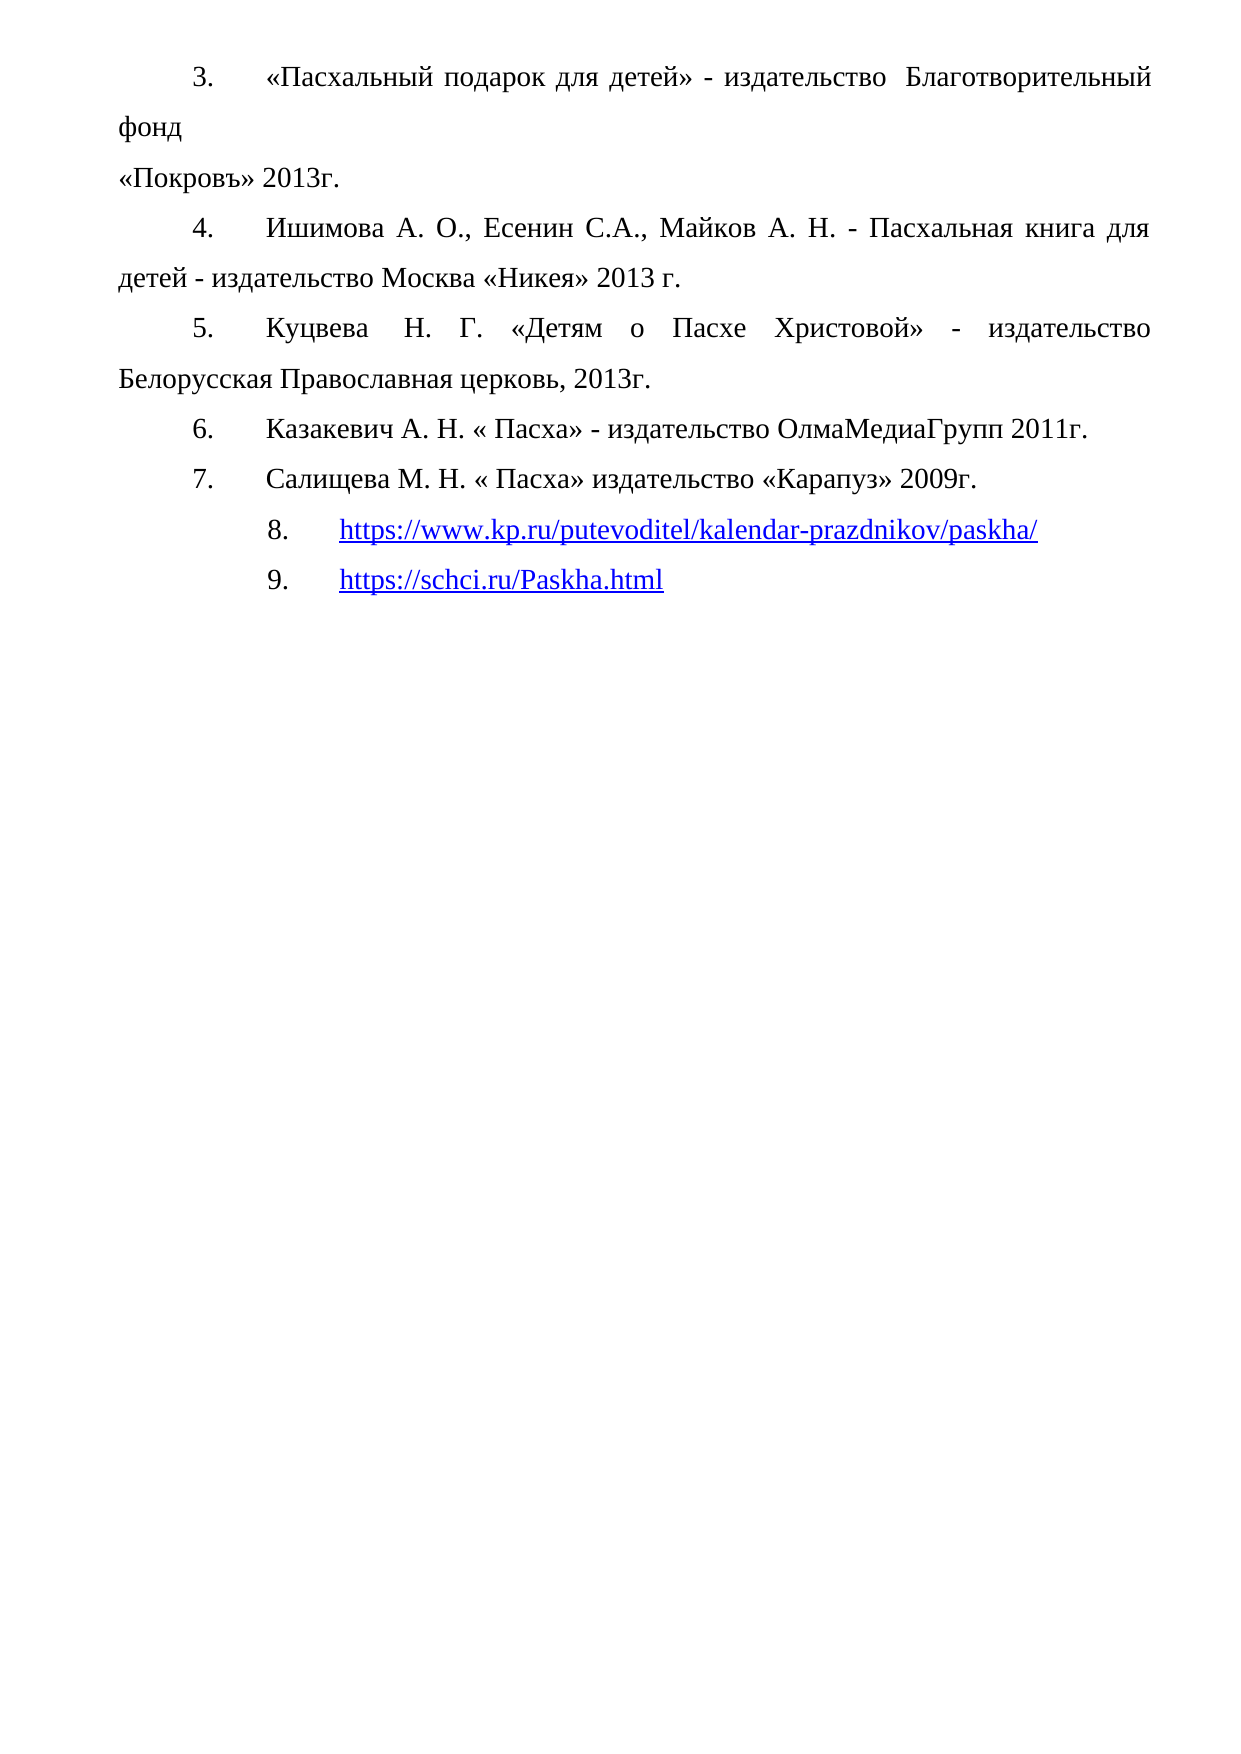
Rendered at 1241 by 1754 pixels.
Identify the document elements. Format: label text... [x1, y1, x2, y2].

list Куцвева Н. Г. «Детям о Пасхе Христовой» - издательство Белорусская Православная церковь, 2013г. [118, 311, 1152, 394]
list https://www.kp.ru/putevoditel/kalendar-prazdnikov/paskha/ [193, 512, 1152, 545]
list Салищева М. Н. « Пасха» издательство «Карапуз» 2009г. [118, 462, 1152, 495]
list Ишимова А. О., Есенин С.А., Майков А. Н. - Пасхальная книга для детей - издательство Москва «Никея» 2013 г. [118, 210, 1152, 294]
list Казакевич А. Н. « Пасха» - издательство ОлмаМедиаГрупп 2011г. [118, 411, 1152, 445]
list https://schci.ru/Paskha.html [193, 562, 1152, 596]
list «Пасхальный подарок для детей» - издательство Благотворительный фонд «Покровъ» 2013г. [118, 59, 1152, 193]
